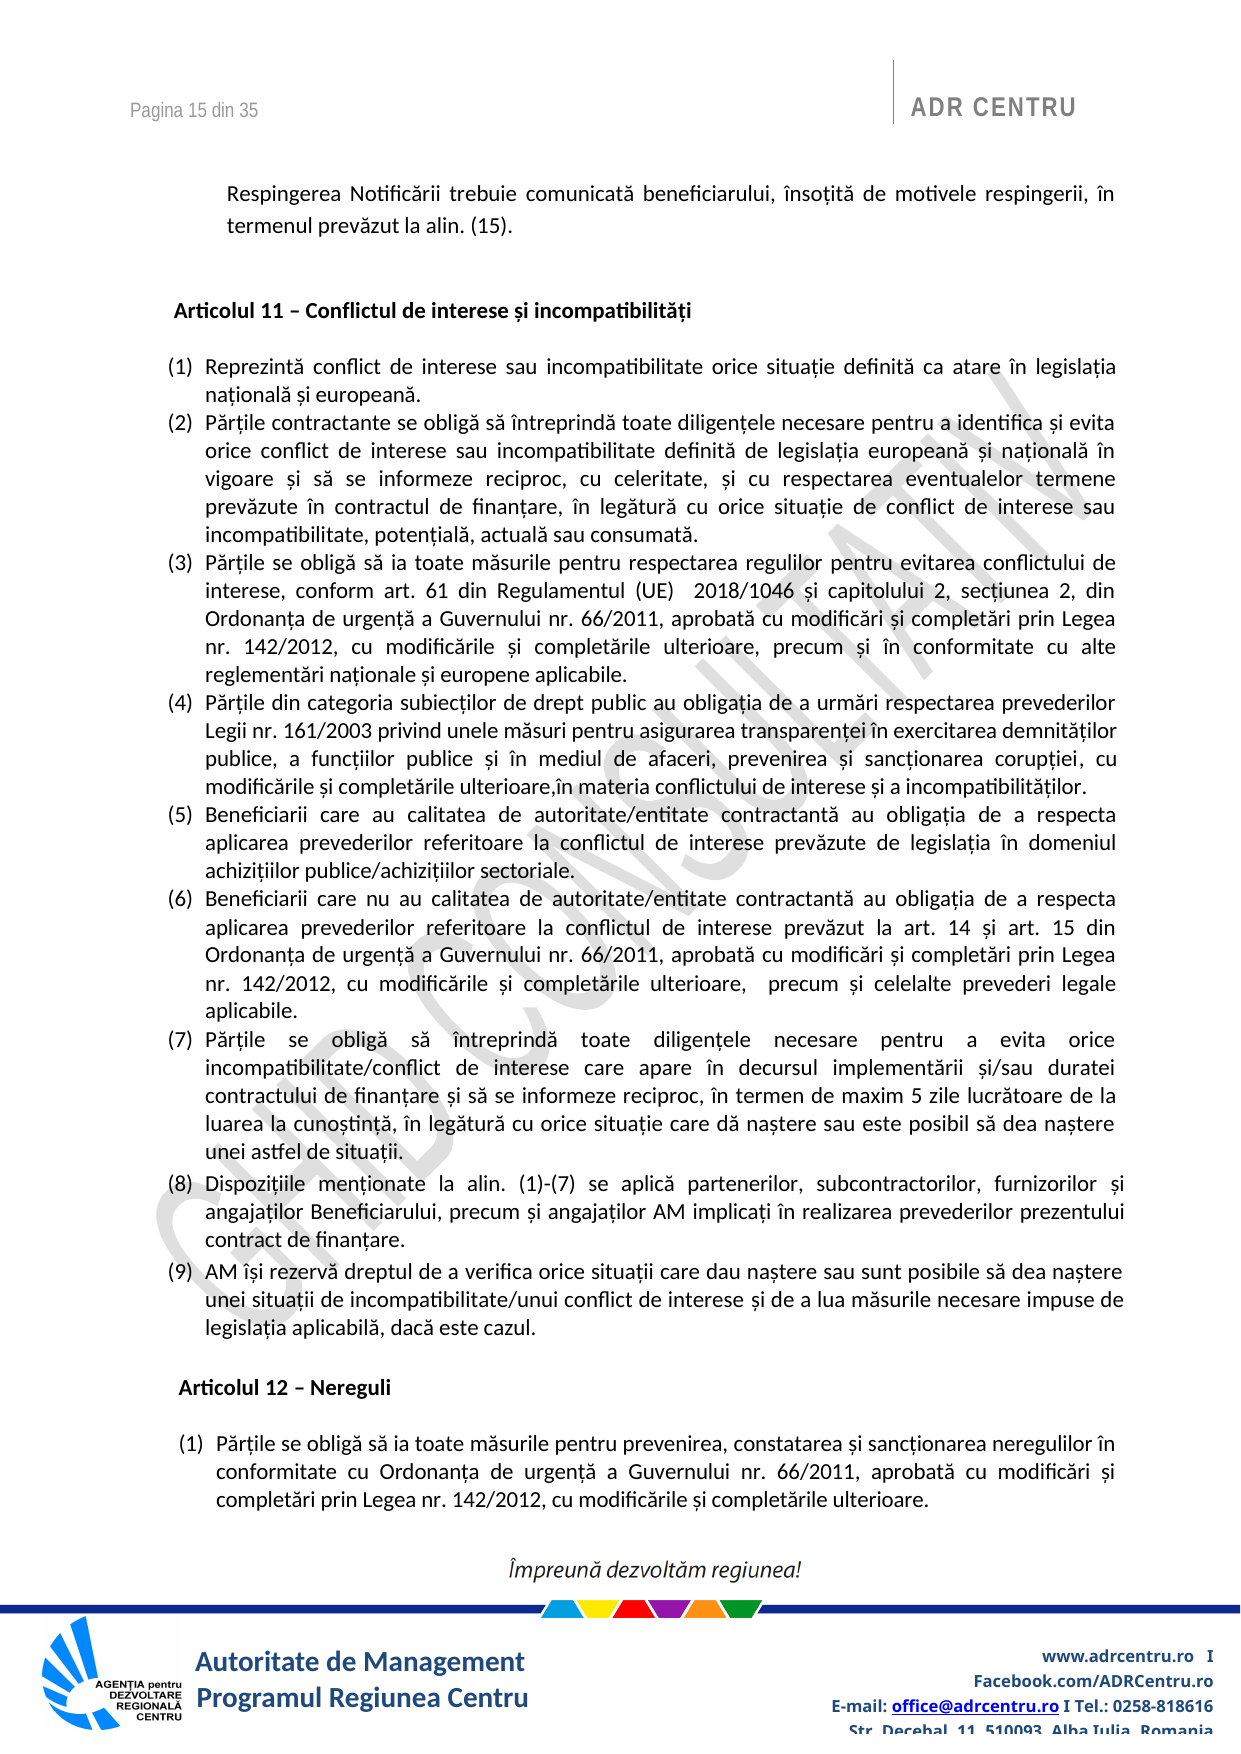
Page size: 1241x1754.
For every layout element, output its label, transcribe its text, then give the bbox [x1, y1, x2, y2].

list Dispozițiile menționate la alin. (1)-(7) se aplică partenerilor, subcontractorilor, furnizorilor şi angajaților Beneficiarului, precum şi angajaților AM implicați în realizarea prevederilor prezentului contract de finanțare. [167, 1169, 1125, 1253]
list AM își rezervă dreptul de a verifica orice situații care dau naștere sau sunt posibile să dea naștere unei situații de incompatibilitate/unui conflict de interese şi de a lua măsurile necesare impuse de legislația aplicabilă, dacă este cazul. [167, 1257, 1125, 1341]
list Reprezintă conflict de interese sau incompatibilitate orice situație definită ca atare în legislația națională şi europeană. [167, 352, 1117, 408]
picture [574, 1600, 1241, 1618]
list Părțile se obligă să întreprindă toate diligențele necesare pentru a evita orice incompatibilitate/conflict de interese care apare în decursul implementării și/sau duratei contractului de finanțare şi să se informeze reciproc, în termen de maxim 5 zile lucrătoare de la luarea la cunoștință, în legătură cu orice situație care dă naștere sau este posibil să dea naștere unei astfel de situații. [167, 1025, 1117, 1165]
text Articolul 12 – Nereguli [142, 1373, 1125, 1401]
list Părțile din categoria subiecților de drept public au obligația de a urmări respectarea prevederilor Legii nr. 161/2003 privind unele măsuri pentru asigurarea transparenţei în exercitarea demnităţilor publice, a funcţiilor publice şi în mediul de afaceri, prevenirea şi sancţionarea corupţiei, cu modificările și completările ulterioare,în materia conflictului de interese și a incompatibilităților. [167, 688, 1117, 801]
list Părțile se obligă să ia toate măsurile pentru prevenirea, constatarea și sancționarea neregulilor în conformitate cu Ordonanța de urgență a Guvernului nr. 66/2011, aprobată cu modificări și completări prin Legea nr. 142/2012, cu modificările și completările ulterioare. [178, 1429, 1117, 1513]
picture [0, 1600, 550, 1730]
list Părțile contractante se obligă să întreprindă toate diligențele necesare pentru a identifica și evita orice conflict de interese sau incompatibilitate definită de legislația europeană și națională în vigoare şi să se informeze reciproc, cu celeritate, şi cu respectarea eventualelor termene prevăzute în contractul de finanțare, în legătură cu orice situație de conflict de interese sau incompatibilitate, potențială, actuală sau consumată. [167, 408, 1117, 548]
list Beneficiarii care nu au calitatea de autoritate/entitate contractantă au obligația de a respecta aplicarea prevederilor referitoare la conflictul de interese prevăzut la art. 14 și art. 15 din Ordonanța de urgență a Guvernului nr. 66/2011, aprobată cu modificări și completări prin Legea nr. 142/2012, cu modificările și completările ulterioare, precum și celelalte prevederi legale aplicabile. [167, 884, 1117, 1025]
picture [495, 1556, 814, 1583]
list Beneficiarii care au calitatea de autoritate/entitate contractantă au obligația de a respecta aplicarea prevederilor referitoare la conflictul de interese prevăzute de legislația în domeniul achizițiilor publice/achizițiilor sectoriale. [167, 801, 1117, 884]
list Părțile se obligă să ia toate măsurile pentru respectarea regulilor pentru evitarea conflictului de interese, conform art. 61 din Regulamentul (UE) 2018/1046 și capitolului 2, secțiunea 2, din Ordonanța de urgență a Guvernului nr. 66/2011, aprobată cu modificări și completări prin Legea nr. 142/2012, cu modificările și completările ulterioare, precum și în conformitate cu alte reglementări naționale și europene aplicabile. [167, 548, 1117, 688]
text Articolul 11 – Conflictul de interese și incompatibilități [142, 296, 1125, 324]
